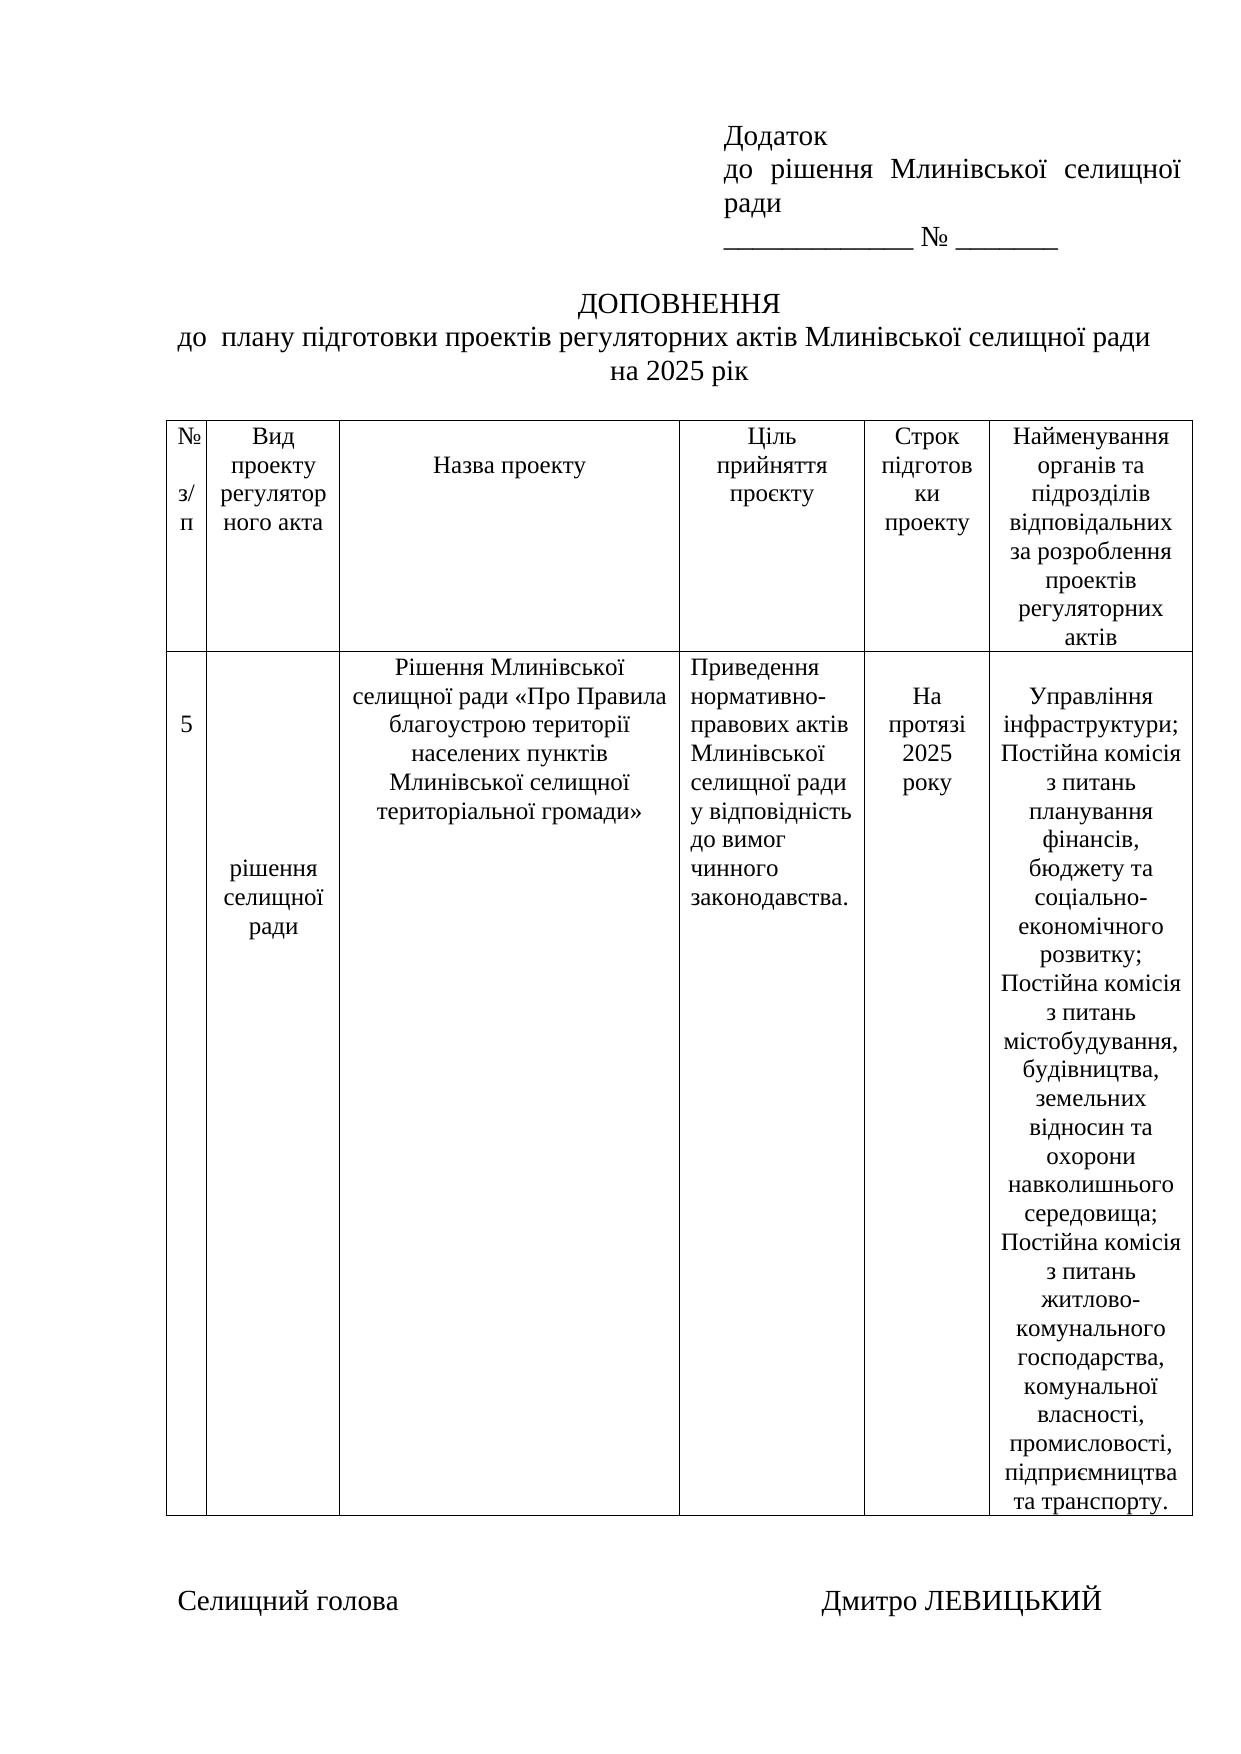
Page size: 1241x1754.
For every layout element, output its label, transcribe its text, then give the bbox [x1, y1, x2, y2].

table_header Вид проекту регуляторного акта [207, 421, 339, 651]
table_cell 5 [167, 652, 206, 1514]
text ДОПОВНЕННЯ [177, 286, 1181, 319]
table_cell Управління інфраструктури; Постійна комісія з питань планування фінансів, бюджету та соціально-економічного розвитку; Постійна комісія з питань містобудування, будівництва, земельних відносин та охорони навколишнього середовища; Постійна комісія з питань житлово-комунального господарства, комунальної власності, промисловості, підприємництва та транспорту. [990, 652, 1192, 1514]
table_header Назва проекту [340, 421, 679, 651]
text до рішення Млинівської селищної ради [723, 152, 1181, 219]
table_cell Рішення Млинівської селищної ради «Про Правила благоустрою території населених пунктів Млинівської селищної територіальної громади» [340, 652, 679, 1514]
table_header Строк підготовки проекту [865, 421, 989, 651]
table_cell На протязі 2025 року [865, 652, 989, 1514]
text _____________ № _______ [723, 219, 1181, 252]
table_header Найменування органів та підрозділів відповідальних за розроблення проектів регуляторних актів [990, 421, 1192, 651]
text Додаток [723, 118, 1181, 152]
table_cell Приведення нормативно-правових актів Млинівської селищної ради у відповідність до вимог чинного законодавства. [680, 652, 864, 1514]
text на 2025 рік [177, 353, 1181, 386]
table_cell рішення селищної ради [207, 652, 339, 1514]
table_header № з/п [167, 421, 206, 651]
text Селищний голова Дмитро ЛЕВИЦЬКИЙ [177, 1583, 1181, 1616]
text до плану підготовки проектів регуляторних актів Млинівської селищної ради [177, 319, 1181, 353]
table_header Ціль прийняття проєкту [680, 421, 864, 651]
